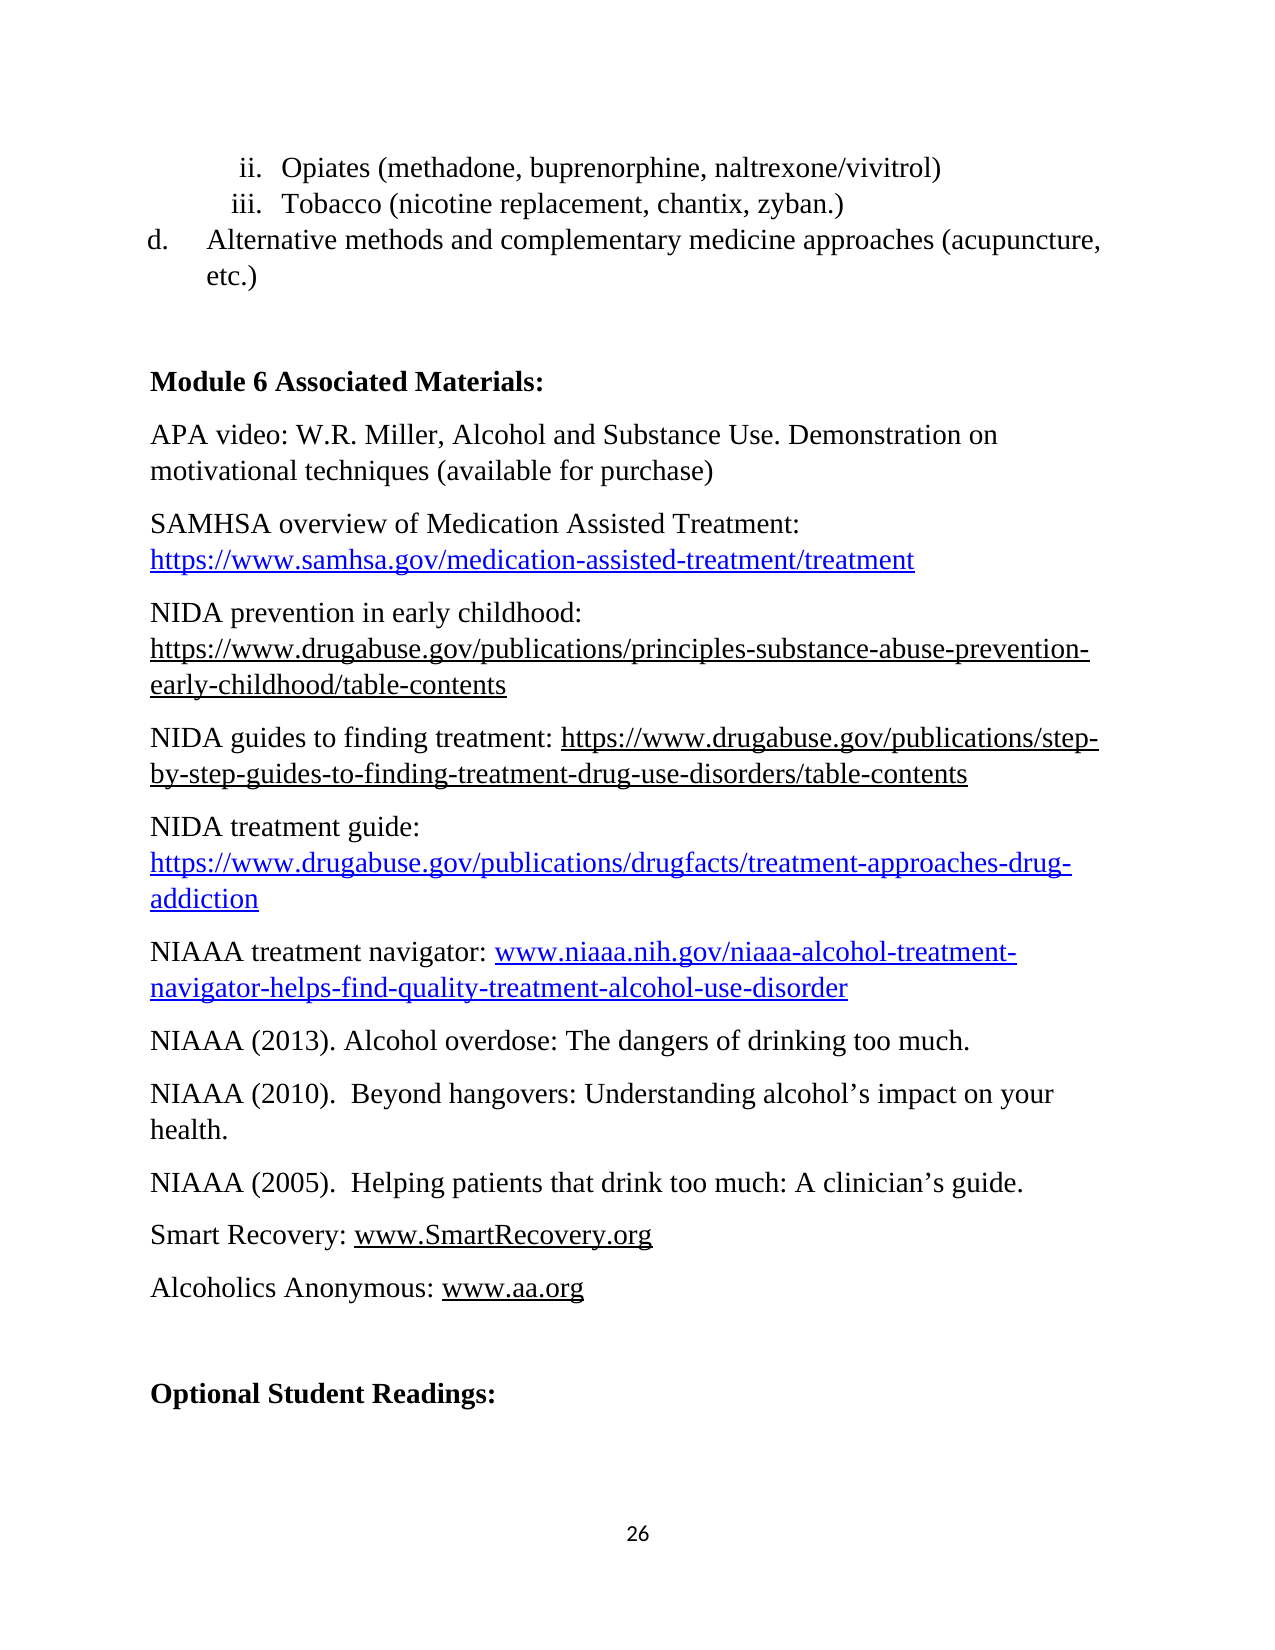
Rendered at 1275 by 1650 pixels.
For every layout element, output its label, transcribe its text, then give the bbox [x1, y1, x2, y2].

text SAMHSA overview of Medication Assisted Treatment: https://www.samhsa.gov/medication-assisted-treatment/treatment [150, 506, 1125, 576]
list Opiates (methadone, buprenorphine, naltrexone/vivitrol) [262, 150, 1125, 183]
text APA video: W.R. Miller, Alcohol and Substance Use. Demonstration on motivational techniques (available for purchase) [150, 417, 1125, 487]
text NIAAA (2013). Alcohol overdose: The dangers of drinking too much. [150, 1023, 1125, 1056]
text NIDA prevention in early childhood: https://www.drugabuse.gov/publications/principles-substance-abuse-prevention-early-childhood/table-contents [150, 595, 1125, 701]
text NIDA treatment guide: https://www.drugabuse.gov/publications/drugfacts/treatment-approaches-drug-addiction [150, 809, 1125, 915]
text NIAAA (2005). Helping patients that drink too much: A clinician’s guide. [150, 1165, 1125, 1198]
list Alternative methods and complementary medicine approaches (acupuncture, etc.) [169, 222, 1125, 292]
list Tobacco (nicotine replacement, chantix, zyban.) [262, 186, 1125, 220]
text NIDA guides to finding treatment: https://www.drugabuse.gov/publications/step-by-step-guides-to-finding-treatment-drug-use-disorders/table-contents [150, 720, 1125, 789]
text NIAAA treatment navigator: www.niaaa.nih.gov/niaaa-alcohol-treatment-navigator-helps-find-quality-treatment-alcohol-use-disorder [150, 934, 1125, 1004]
text Alcoholics Anonymous: www.aa.org [150, 1270, 1125, 1304]
text NIAAA (2010). Beyond hangovers: Understanding alcohol’s impact on your health. [150, 1076, 1125, 1145]
text Smart Recovery: www.SmartRecovery.org [150, 1217, 1125, 1251]
text Module 6 Associated Materials: [150, 364, 1125, 398]
text Optional Student Readings: [150, 1376, 1125, 1409]
